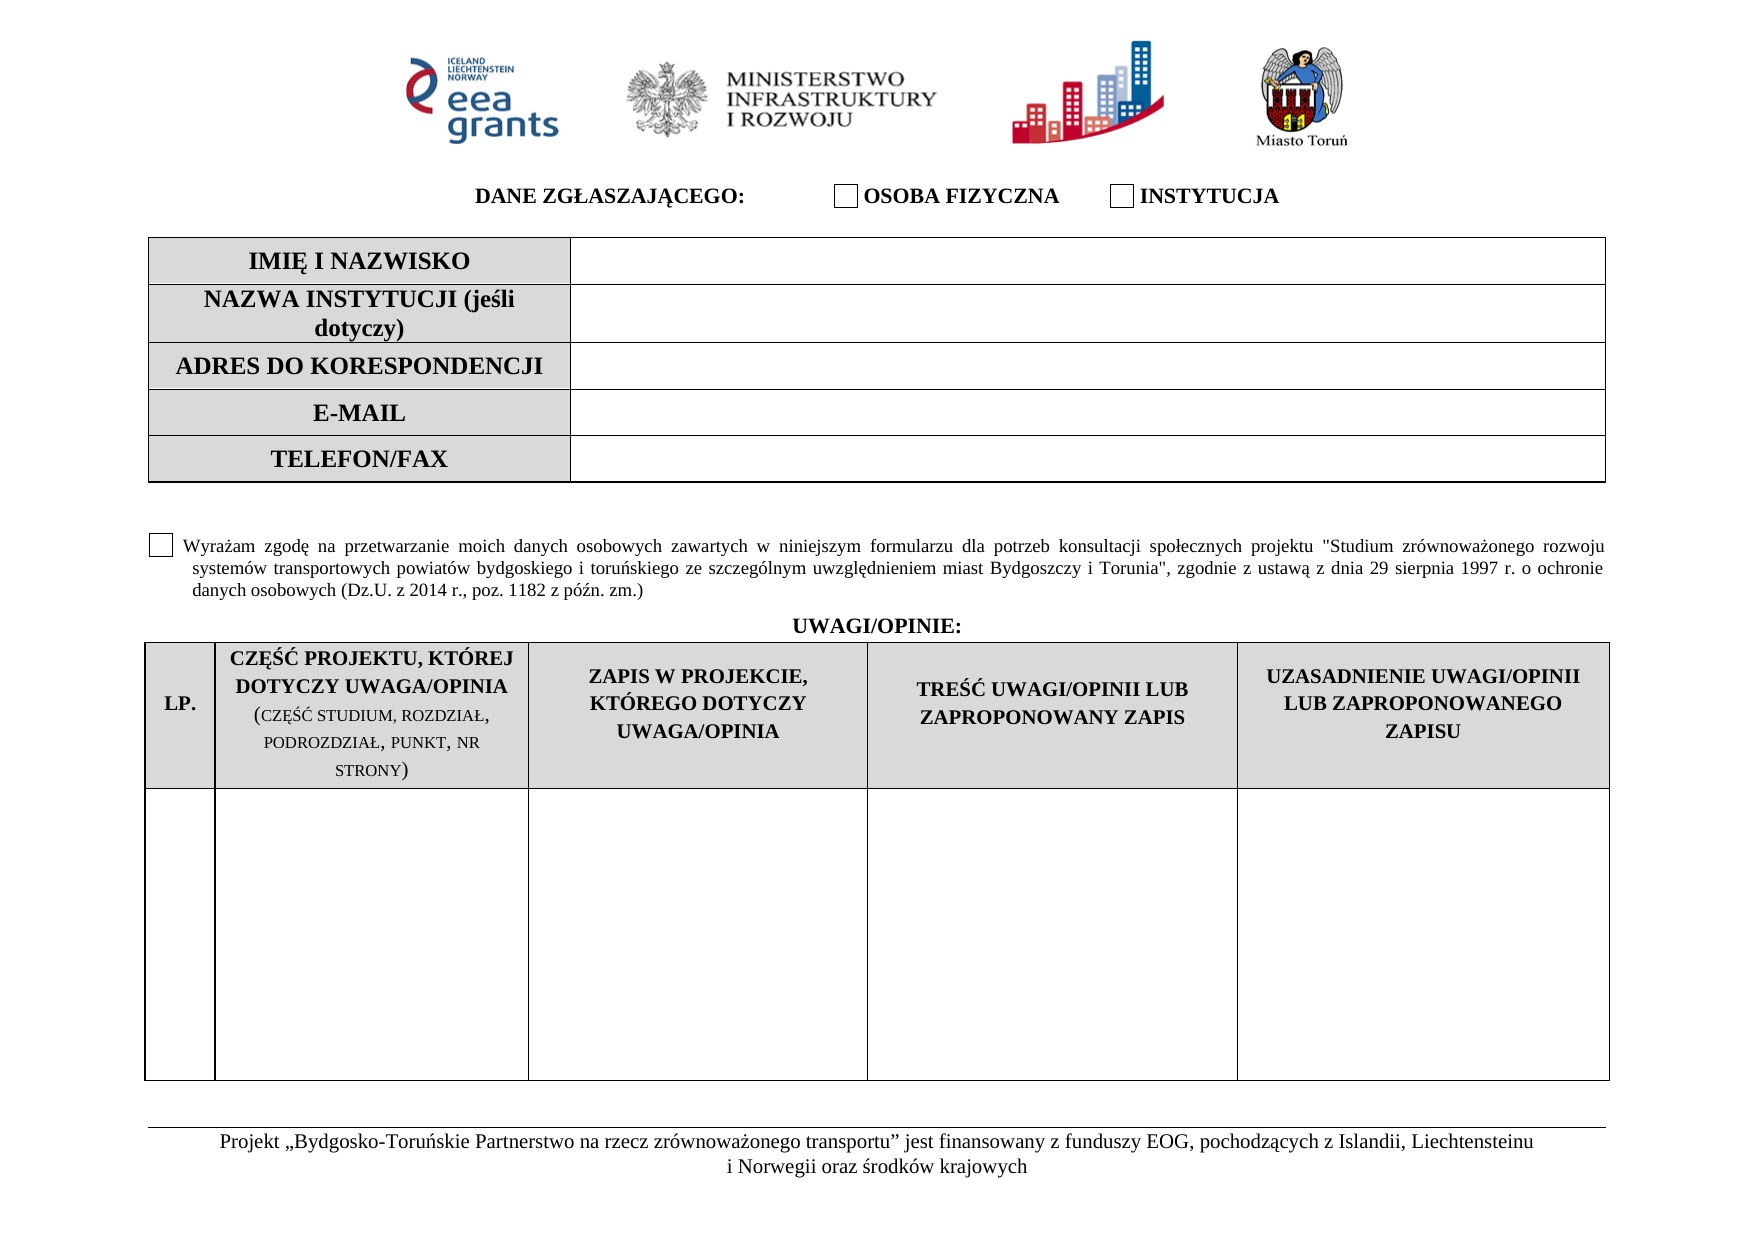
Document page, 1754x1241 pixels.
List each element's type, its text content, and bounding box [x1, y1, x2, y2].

table_cell [868, 789, 1237, 1080]
table_header LP. [146, 643, 214, 788]
table_cell [571, 343, 1605, 388]
table_cell [571, 390, 1605, 435]
table_cell E-MAIL [149, 390, 570, 435]
table_cell NAZWA INSTYTUCJI (jeśli dotyczy) [149, 285, 570, 342]
text UWAGI/OPINIE: [148, 613, 1606, 638]
table_cell [571, 436, 1605, 481]
table_cell [146, 789, 214, 1080]
table_header ZAPIS W PROJEKCIE, KTÓREGO DOTYCZY UWAGA/OPINIA [529, 643, 867, 788]
table_cell TELEFON/FAX [149, 436, 570, 481]
table_cell [529, 789, 867, 1080]
picture [406, 29, 1348, 158]
table_header [571, 238, 1605, 283]
table_header CZĘŚĆ PROJEKTU, KTÓREJ DOTYCZY UWAGA/OPINIA (CZĘŚĆ STUDIUM, rozdział, podrozdział, punkt, nr strony) [216, 643, 528, 788]
table_cell ADRES DO KORESPONDENCJI [149, 343, 570, 388]
text DANE ZGŁASZAJĄCEGO: OSOBA FIZYCZNA INSTYTUCJA [148, 183, 1606, 208]
table_header TREŚĆ UWAGI/OPINII LUB ZAPROPONOWANY ZAPIS [868, 643, 1237, 788]
table_header IMIĘ I NAZWISKO [149, 238, 570, 283]
table_cell [216, 789, 528, 1080]
text Wyrażam zgodę na przetwarzanie moich danych osobowych zawartych w niniejszym formularzu dla potrzeb konsultacji społecznych projektu "Studium zrównoważonego rozwoju systemów transportowych powiatów bydgoskiego i toruńskiego ze szczególnym uwzględnieniem miast Bydgoszczy i Torunia", zgodnie z ustawą z dnia 29 sierpnia 1997 r. o ochronie danych osobowych (Dz.U. z 2014 r., poz. 1182 z późn. zm.) [148, 532, 1606, 600]
table_cell [571, 285, 1605, 342]
table_header UZASADNIENIE UWAGI/OPINII LUB ZAPROPONOWANEGO ZAPISU [1238, 643, 1609, 788]
table_cell [1238, 789, 1609, 1080]
